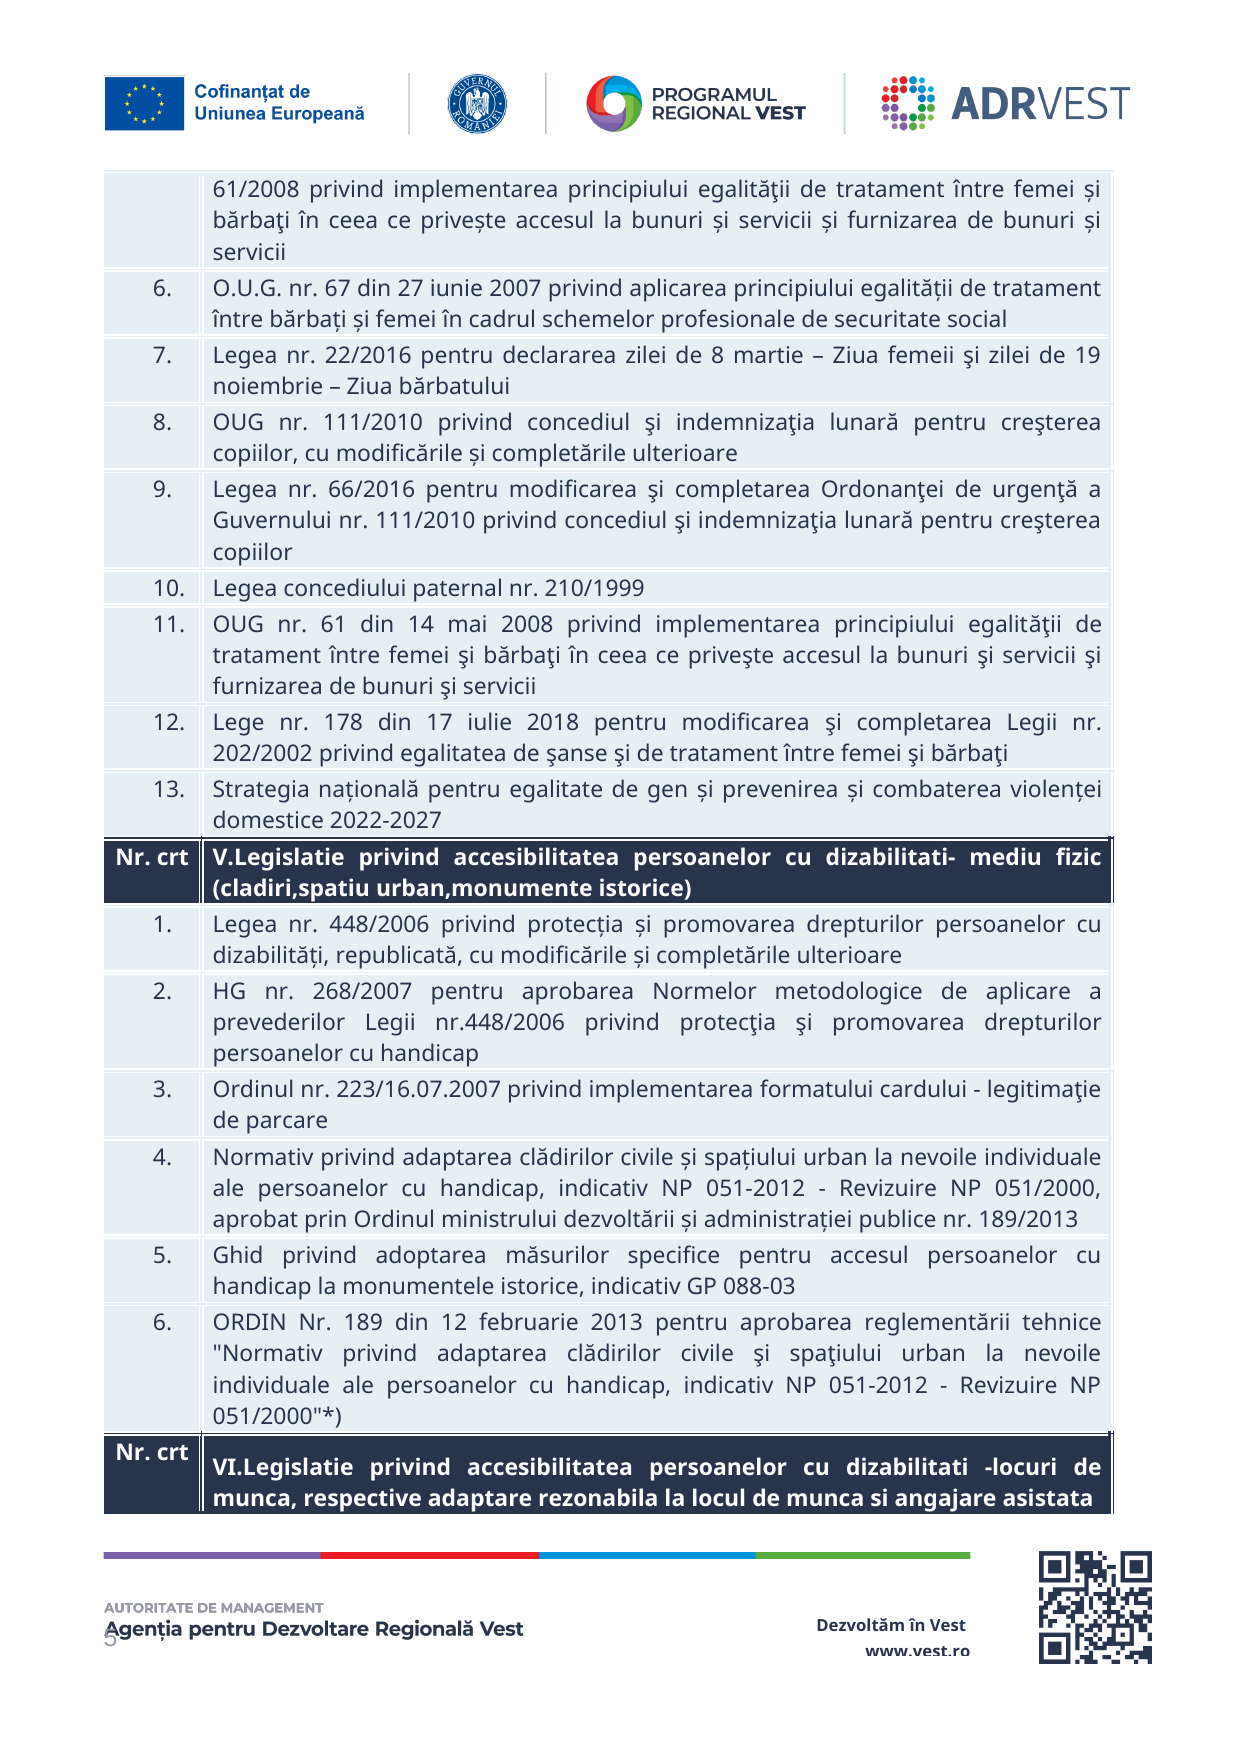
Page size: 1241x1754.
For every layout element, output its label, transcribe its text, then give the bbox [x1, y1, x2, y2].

table_cell [104, 406, 199, 468]
table_cell [104, 1306, 199, 1431]
table_cell Normativ privind adaptarea clădirilor civile și spațiului urban la nevoile individuale ale persoanelor cu handicap, indicativ NP 051-2012 - Revizuire NP 051/2000, aprobat prin Ordinul ministrului dezvoltării și administrației publice nr. 189/2013 [201, 1136, 1114, 1234]
picture [1030, 1542, 1161, 1673]
table_cell Nr. crt [104, 841, 199, 903]
table_cell [104, 1073, 199, 1136]
table_cell Legea nr. 66/2016 pentru modificarea şi completarea Ordonanţei de urgenţă a Guvernului nr. 111/2010 privind concediul şi indemnizaţia lunară pentru creşterea copiilor [201, 469, 1114, 567]
table_cell [104, 706, 199, 768]
table_cell [104, 1239, 199, 1301]
table_cell [104, 1141, 199, 1234]
table_cell Nr. crt [104, 1436, 201, 1514]
table_cell HG nr. 268/2007 pentru aprobarea Normelor metodologice de aplicare a prevederilor Legii nr.448/2006 privind protecţia şi promovarea drepturilor persoanelor cu handicap [201, 970, 1114, 1068]
table_cell VI.Legislatie privind accesibilitatea persoanelor cu dizabilitati -locuri de munca, respective adaptare rezonabila la locul de munca si angajare asistata [201, 1431, 1114, 1514]
table_cell [104, 773, 199, 836]
table_cell [104, 908, 199, 970]
table_cell [104, 572, 199, 603]
table_cell OUG nr. 111/2010 privind concediul şi indemnizaţia lunară pentru creşterea copiilor, cu modificările și completările ulterioare [201, 401, 1114, 468]
table_cell Legea nr. 22/2016 pentru declararea zilei de 8 martie – Ziua femeii şi zilei de 19 noiembrie – Ziua bărbatului [201, 334, 1114, 401]
table_cell [104, 339, 199, 401]
table_cell OUG nr. 61 din 14 mai 2008 privind implementarea principiului egalităţii de tratament între femei şi bărbaţi în ceea ce priveşte accesul la bunuri şi servicii şi furnizarea de bunuri şi servicii [201, 603, 1114, 701]
table_cell Strategia națională pentru egalitate de gen și prevenirea și combaterea violenței domestice 2022-2027 [201, 769, 1114, 836]
table_cell O.U.G. nr. 67 din 27 iunie 2007 privind aplicarea principiului egalității de tratament între bărbați și femei în cadrul schemelor profesionale de securitate social [201, 267, 1114, 334]
table_cell [104, 272, 199, 334]
picture [103, 73, 1131, 134]
table_cell [104, 473, 199, 567]
table_cell Legea concediului paternal nr. 210/1999 [201, 567, 1114, 603]
table_cell ORDIN Nr. 189 din 12 februarie 2013 pentru aprobarea reglementării tehnice "Normativ privind adaptarea clădirilor civile şi spaţiului urban la nevoile individuale ale persoanelor cu handicap, indicativ NP 051-2012 - Revizuire NP 051/2000"*) [201, 1301, 1114, 1431]
table_cell Ghid privind adoptarea măsurilor specifice pentru accesul persoanelor cu handicap la monumentele istorice, indicativ GP 088-03 [201, 1234, 1114, 1301]
table_cell [104, 173, 201, 267]
table_cell [104, 975, 199, 1068]
table_cell Lege nr. 178 din 17 iulie 2018 pentru modificarea şi completarea Legii nr. 202/2002 privind egalitatea de şanse şi de tratament între femei şi bărbaţi [201, 701, 1114, 768]
table_cell Ordinul nr. 223/16.07.2007 privind implementarea formatului cardului - legitimaţie de parcare [201, 1069, 1114, 1136]
table_cell Legea nr. 448/2006 privind protecția și promovarea drepturilor persoanelor cu dizabilități, republicată, cu modificările și completările ulterioare [201, 903, 1114, 970]
table_cell V.Legislatie privind accesibilitatea persoanelor cu dizabilitati- mediu fizic (cladiri,spatiu urban,monumente istorice) [201, 836, 1114, 903]
table_cell [104, 608, 199, 701]
